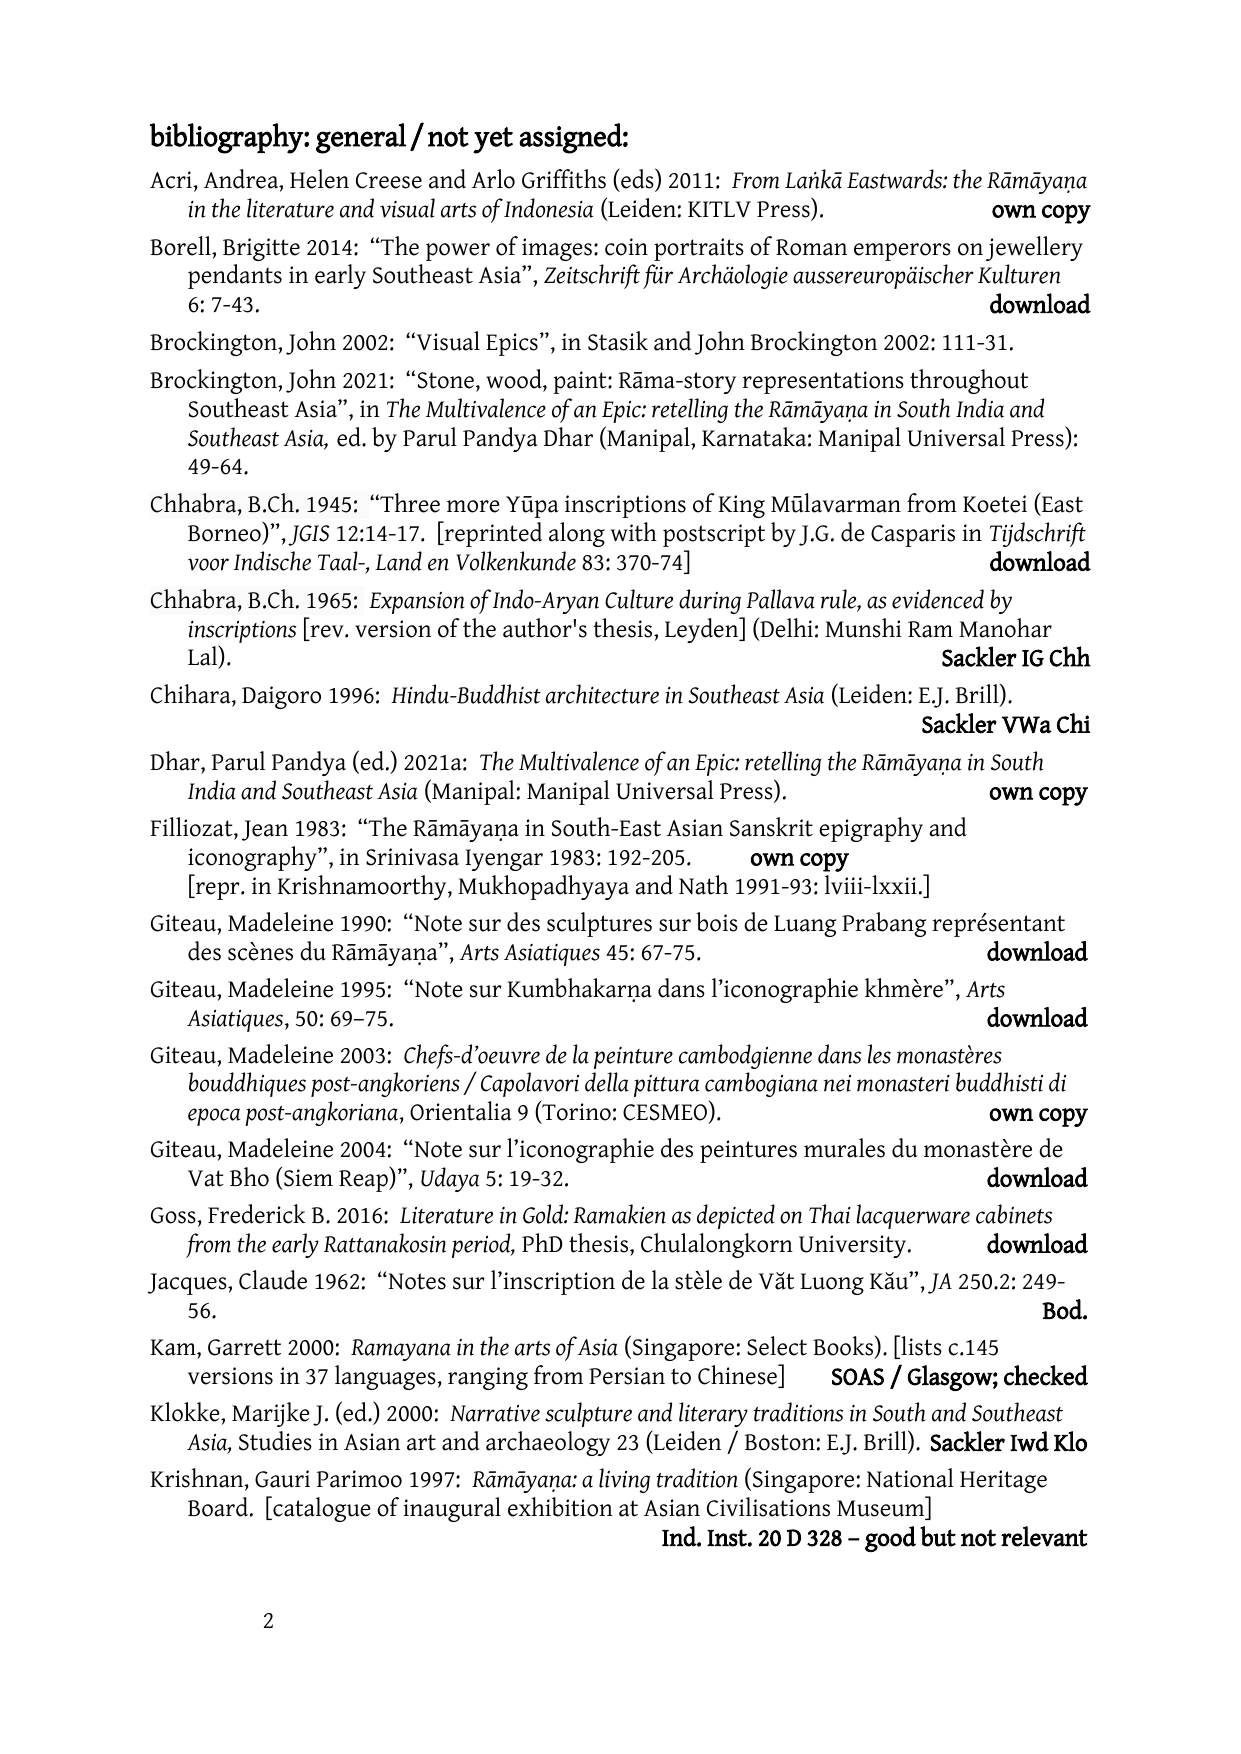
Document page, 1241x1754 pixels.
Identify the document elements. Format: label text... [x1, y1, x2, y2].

text Chhabra, B.Ch. 1965: Expansion of Indo-Aryan Culture during Pallava rule, as evidenced by inscriptions [rev. version of the author's thesis, Leyden] (Delhi: Munshi Ram Manohar Lal). Sackler IG Chh [739, 586, 1090, 644]
text Brockington, John 2021: “Stone, wood, paint: Rāma-story representations throughout Southeast Asia”, in The Multivalence of an Epic: retelling the Rāmāyaṇa in South India and Southeast Asia, ed. by Parul Pandya Dhar (Manipal, Karnataka: Manipal Universal Press): 49-64. [150, 366, 1090, 482]
text Giteau, Madeleine 1995: “Note sur Kumbhakarṇa dans l’iconographie khmère”, Arts Asiatiques, 50: 69–75. download [150, 975, 1090, 1033]
text Brockington, John 2002: “Visual Epics”, in Stasik and John Brockington 2002: 111-31. [150, 328, 1090, 357]
text Chhabra, B.Ch. 1945: “Three more Yūpa inscriptions of King Mūlavarman from Koetei (East Borneo)”, JGIS 12:14-17. [reprinted along with postscript by J.G. de Casparis in Tijdschrift voor Indische Taal-, Land en Volkenkunde 83: 370-74] download [150, 491, 1090, 577]
text Giteau, Madeleine 2003: Chefs-d’oeuvre de la peinture cambodgienne dans les monastères bouddhiques post-angkoriens / Capolavori della pittura cambogiana nei monasteri buddhisti di epoca post-angkoriana, Orientalia 9 (Torino: CESMEO). own copy [150, 1041, 1090, 1127]
text Klokke, Marijke J. (ed.) 2000: Narrative sculpture and literary traditions in South and Southeast Asia, Studies in Asian art and archaeology 23 (Leiden / Boston: E.J. Brill). Sackler Iwd Klo [150, 1400, 1090, 1457]
text bibliography: general / not yet assigned: [150, 120, 1090, 154]
text Giteau, Madeleine 1990: “Note sur des sculptures sur bois de Luang Prabang représentant des scènes du Rāmāyaṇa”, Arts Asiatiques 45: 67-75. download [150, 909, 1090, 967]
text Goss, Frederick B. 2016: Literature in Gold: Ramakien as depicted on Thai lacquerware cabinets from the early Rattanakosin period, PhD thesis, Chulalongkorn University. download [150, 1202, 1090, 1259]
text Chihara, Daigoro 1996: Hindu-Buddhist architecture in Southeast Asia (Leiden: E.J. Brill). Sackler VWa Chi [150, 682, 1090, 739]
text Acri, Andrea, Helen Creese and Arlo Griffiths (eds) 2011: From Laṅkā Eastwards: the Rāmāyaṇa in the literature and visual arts of Indonesia (Leiden: KITLV Press). own copy [150, 166, 1090, 224]
text Giteau, Madeleine 2004: “Note sur l’iconographie des peintures murales du monastère de Vat Bho (Siem Reap)”, Udaya 5: 19-32. download [150, 1136, 1090, 1193]
text Borell, Brigitte 2014: “The power of images: coin portraits of Roman emperors on jewellery pendants in early Southeast Asia”, Zeitschrift für Archäologie aussereuropäischer Kulturen 6: 7-43. download [150, 233, 1090, 319]
text Dhar, Parul Pandya (ed.) 2021a: The Multivalence of an Epic: retelling the Rāmāyaṇa in South India and Southeast Asia (Manipal: Manipal Universal Press). own copy [150, 748, 1090, 806]
text Krishnan, Gauri Parimoo 1997: Rāmāyaṇa: a living tradition (Singapore: National Heritage Board. [catalogue of inaugural exhibition at Asian Civilisations Museum] Ind. Inst. 20 D 328 – good but not relevant [150, 1466, 1090, 1552]
text Jacques, Claude 1962: “Notes sur l’inscription de la stèle de Văt Luong Kău”, JA 250.2: 249-56. Bod. [150, 1268, 1090, 1325]
text Filliozat, Jean 1983: “The Rāmāyaṇa in South-East Asian Sanskrit epigraphy and iconography”, in Srinivasa Iyengar 1983: 192-205. own copy [repr. in Krishnamoorthy, Mukhopadhyaya and Nath 1991-93: lviii-lxxii.] [150, 814, 1090, 901]
text Kam, Garrett 2000: Ramayana in the arts of Asia (Singapore: Select Books). [lists c.145 versions in 37 languages, ranging from Persian to Chinese] SOAS / Glasgow; checked [150, 1334, 1090, 1391]
